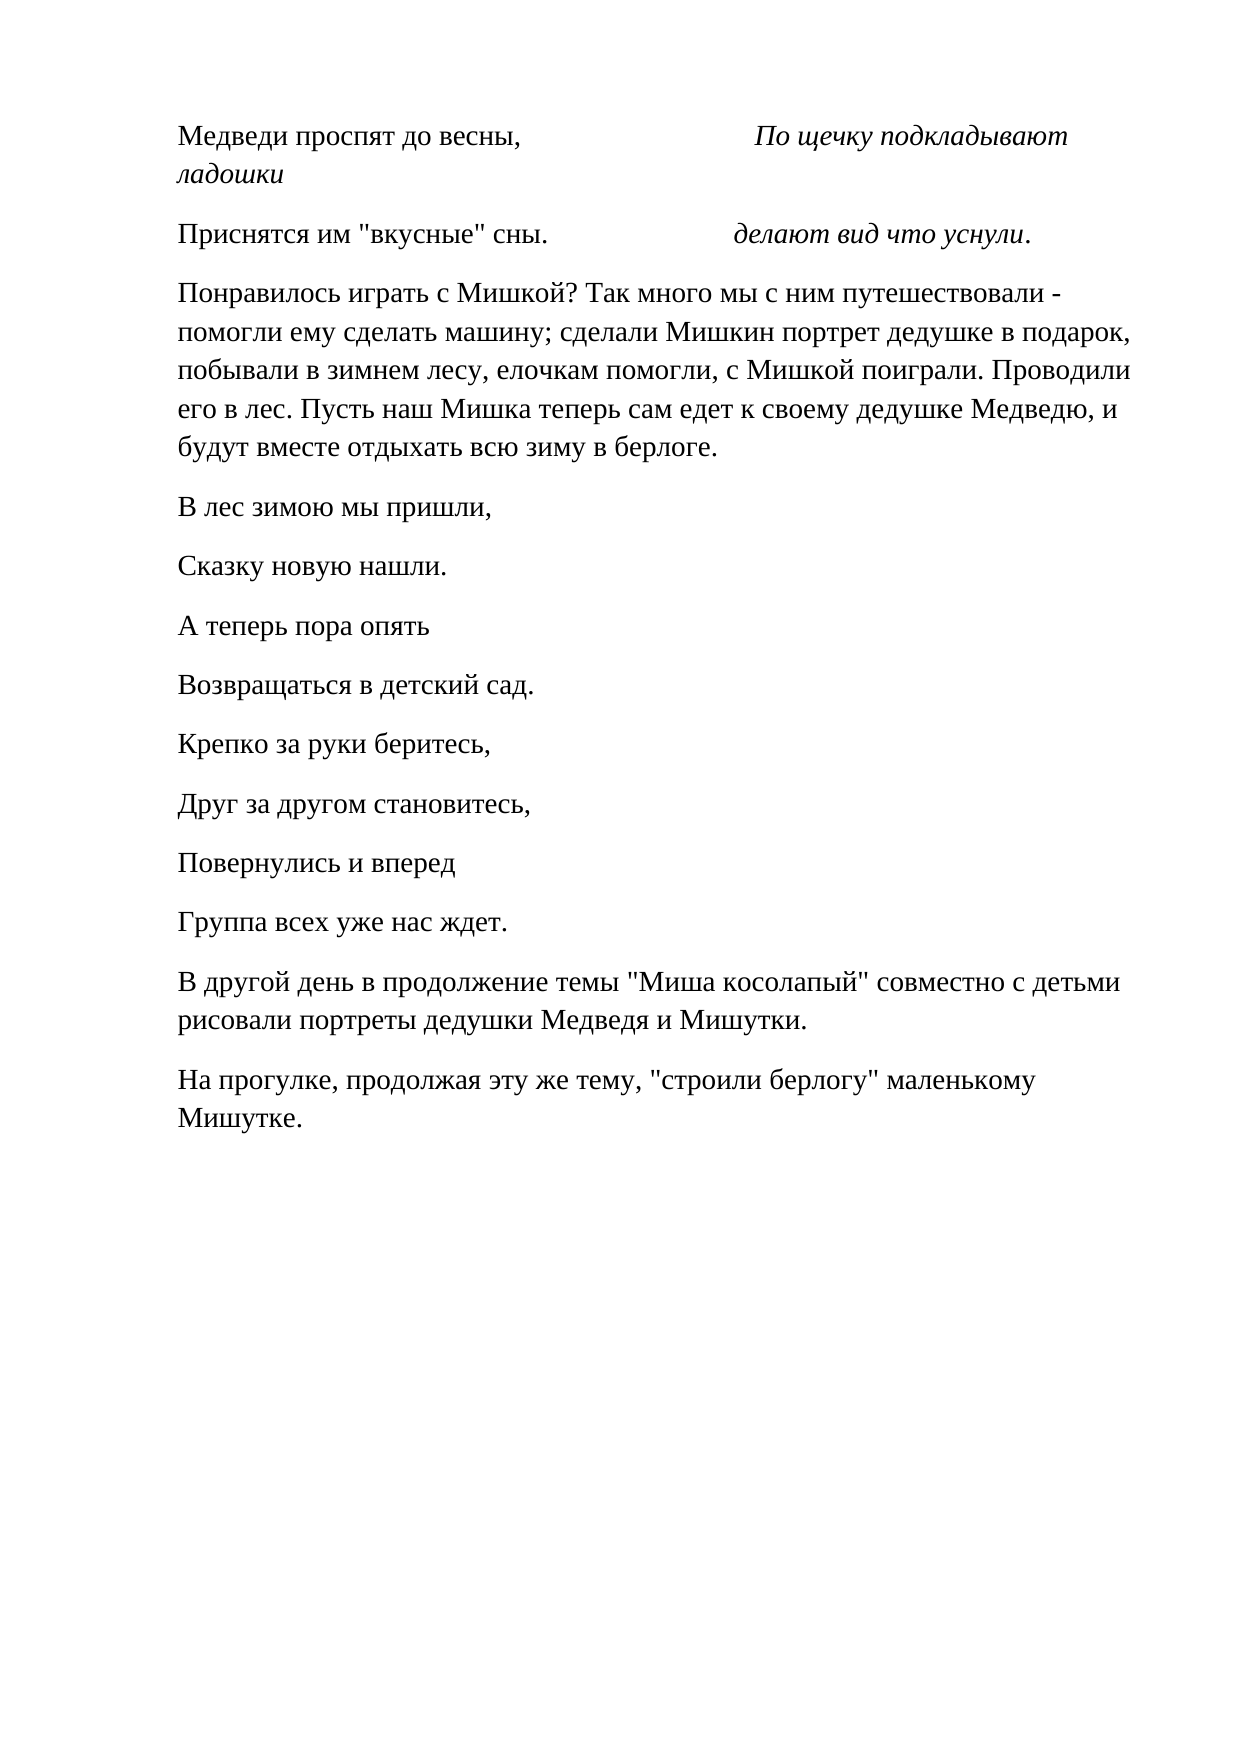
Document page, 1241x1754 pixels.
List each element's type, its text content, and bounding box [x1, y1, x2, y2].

text В лес зимою мы пришли, [177, 489, 1152, 522]
text Понравилось играть с Мишкой? Так много мы с ним путешествовали - помогли ему сделать машину; сделали Мишкин портрет дедушке в подарок, побывали в зимнем лесу, елочкам помогли, с Мишкой поиграли. Проводили его в лес. Пусть наш Мишка теперь сам едет к своему дедушке Медведю, и будут вместе отдыхать всю зиму в берлоге. [177, 275, 1152, 463]
text А теперь пора опять [177, 608, 1152, 641]
text Возвращаться в детский сад. [177, 667, 1152, 701]
text Друг за другом становитесь, [177, 786, 1152, 819]
text В другой день в продолжение темы "Миша косолапый" совместно с детьми рисовали портреты дедушки Медведя и Мишутки. [177, 964, 1152, 1036]
text На прогулке, продолжая эту же тему, "строили берлогу" маленькому Мишутке. [177, 1062, 1152, 1134]
text Сказку новую нашли. [177, 548, 1152, 582]
text Крепко за руки беритесь, [177, 726, 1152, 760]
text Группа всех уже нас ждет. [177, 904, 1152, 938]
text Приснятся им "вкусные" сны. делают вид что уснули. [177, 216, 1152, 249]
text Повернулись и вперед [177, 845, 1152, 879]
text Медведи проспят до весны, По щечку подкладывают ладошки [177, 118, 1152, 190]
